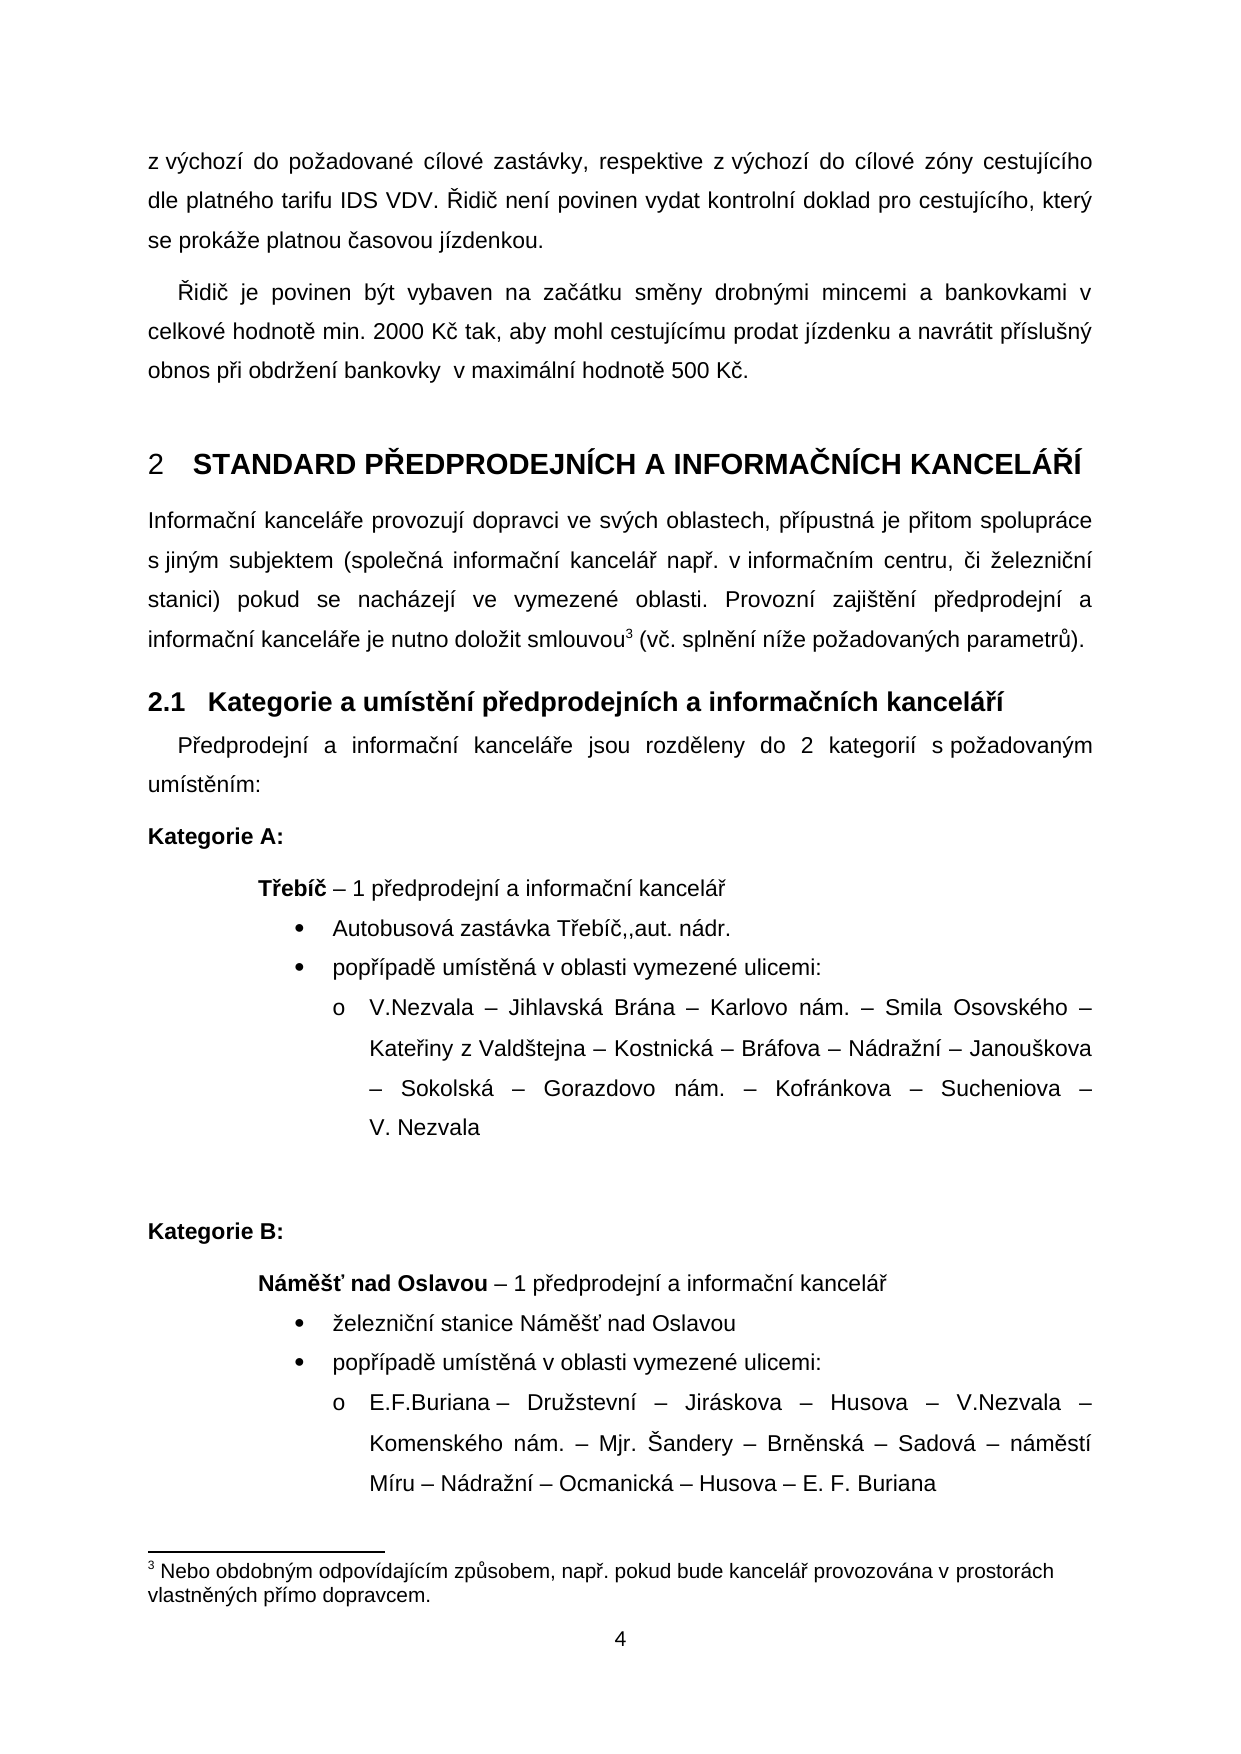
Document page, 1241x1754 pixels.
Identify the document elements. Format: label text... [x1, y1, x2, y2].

list E.F.Buriana – Družstevní – Jiráskova – Husova – V.Nezvala – Komenského nám. – Mjr. Šandery – Brněnská – Sadová – náměstí Míru – Nádražní – Ocmanická – Husova – E. F. Buriana [332, 1388, 1093, 1496]
list popřípadě umístěná v oblasti vymezené ulicemi: [295, 954, 1093, 981]
list železniční stanice Náměšť nad Oslavou [295, 1309, 1093, 1336]
subtitle STANDARD PŘEDPRODEJNÍCH A INFORMAČNÍCH KANCELÁŘÍ [148, 447, 1093, 481]
list V.Nezvala – Jihlavská Brána – Karlovo nám. – Smila Osovského – Kateřiny z Valdštejna – Kostnická – Bráfova – Nádražní – Janouškova – Sokolská – Gorazdovo nám. – Kofránkova – Sucheniova – V. Nezvala [332, 994, 1093, 1141]
text Předprodejní a informační kanceláře jsou rozděleny do 2 kategorií s požadovaným umístěním: [148, 732, 1093, 798]
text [148, 148, 1093, 253]
text Informační kanceláře provozují dopravci ve svých oblastech, přípustná je přitom spolupráce s jiným subjektem (společná informační kancelář např. v informačním centru, či železniční stanici) pokud se nacházejí ve vymezené oblasti. Provozní zajištění předprodejní a informační kanceláře je nutno doložit smlouvou (vč. splnění níže požadovaných parametrů). [148, 507, 1093, 652]
list Autobusová zastávka Třebíč,,aut. nádr. [295, 915, 1093, 941]
text Řidič je povinen být vybaven na začátku směny drobnými mincemi a bankovkami v celkové hodnotě min. 2000 Kč tak, aby mohl cestujícímu prodat jízdenku a navrátit příslušný obnos při obdržení bankovky v maximální hodnotě 500 Kč. [148, 278, 1093, 384]
list popřípadě umístěná v oblasti vymezené ulicemi: [295, 1349, 1093, 1375]
subtitle Kategorie a umístění předprodejních a informačních kanceláří [148, 686, 1093, 717]
text Kategorie B: [148, 1218, 1093, 1244]
text Kategorie A: [148, 823, 1093, 850]
text Náměšť nad Oslavou – 1 předprodejní a informační kancelář [258, 1270, 1093, 1296]
text Třebíč – 1 předprodejní a informační kancelář [258, 875, 1093, 902]
